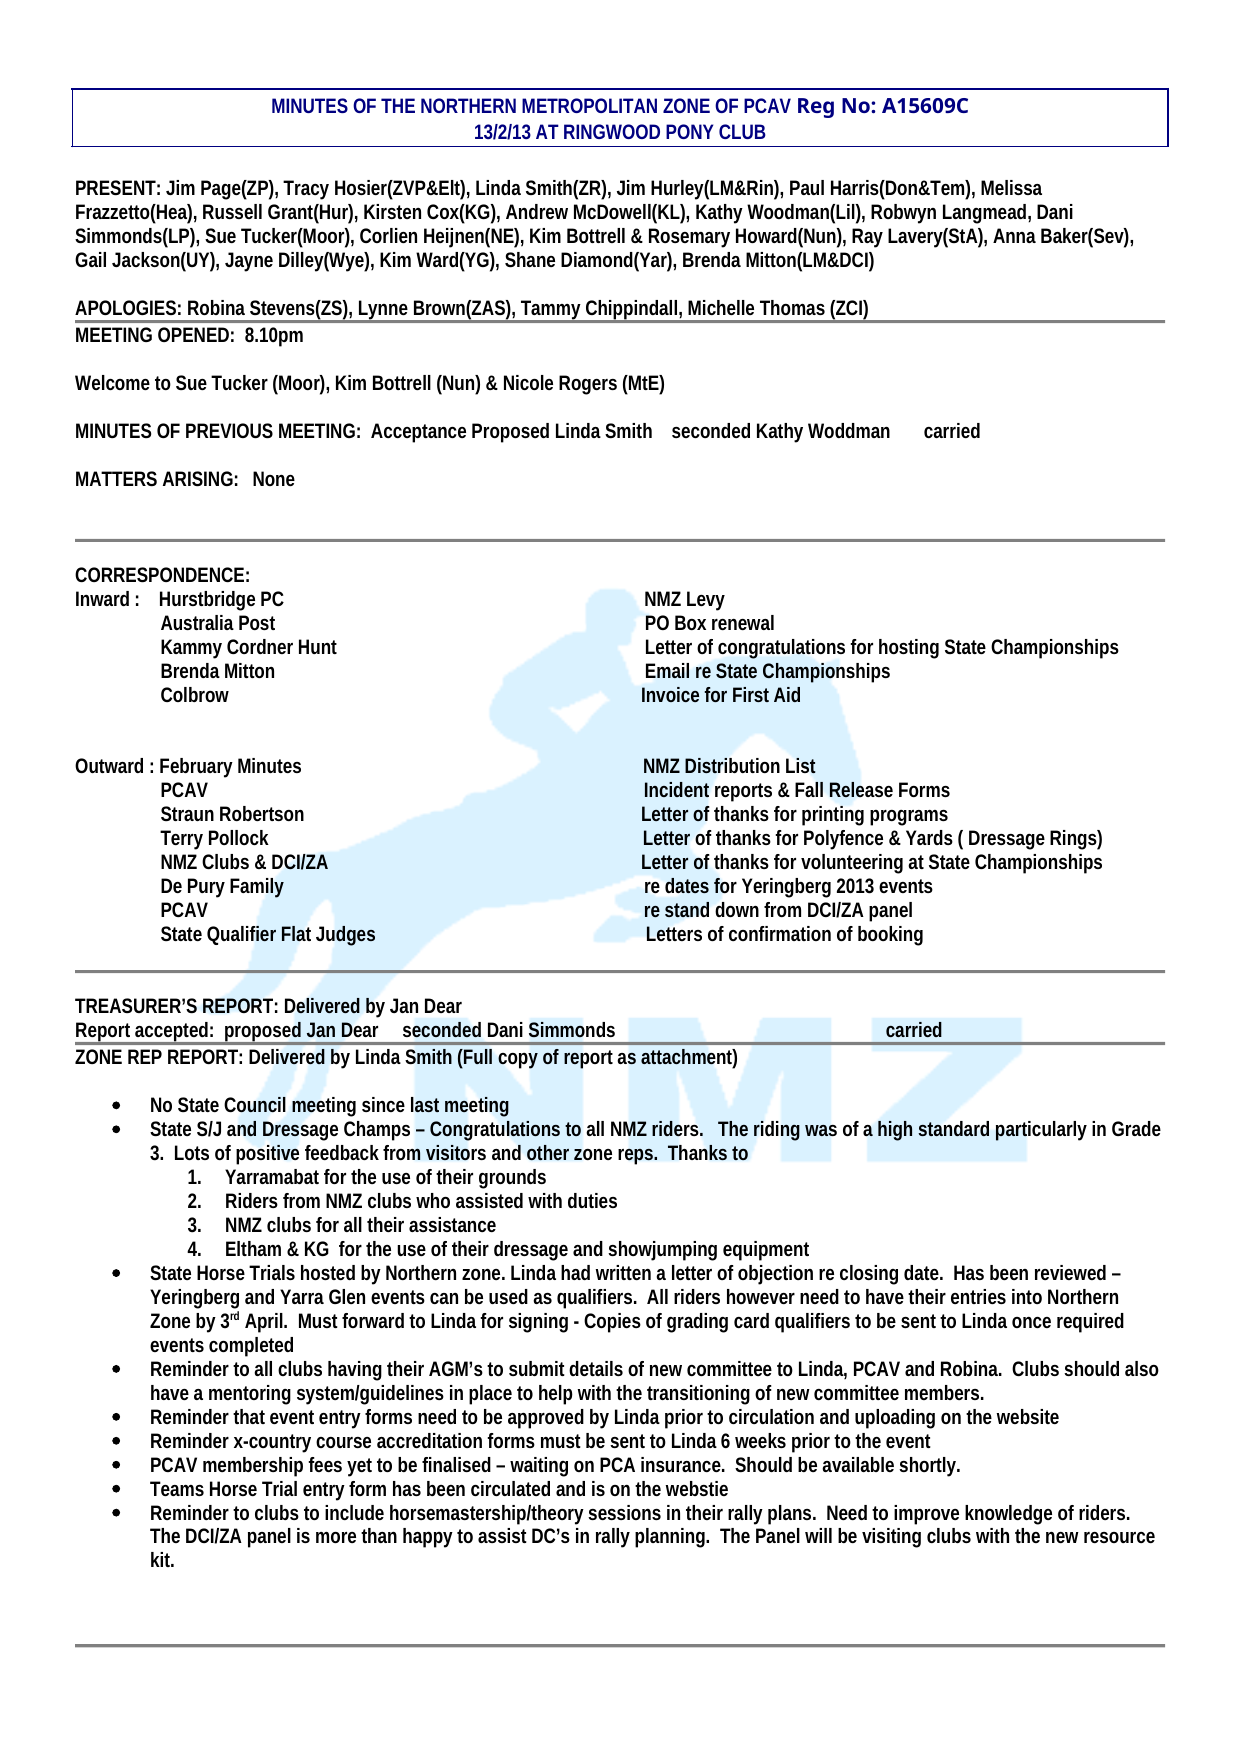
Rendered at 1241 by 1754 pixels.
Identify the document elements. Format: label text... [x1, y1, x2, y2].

list State Horse Trials hosted by Northern zone. Linda had written a letter of objection re closing date. Has been reviewed – Yeringberg and Yarra Glen events can be used as qualifiers. All riders however need to have their entries into Northern Zone by 3rd April. Must forward to Linda for signing - Copies of grading card qualifiers to be sent to Linda once required events completed [112, 1261, 1165, 1357]
list Eltham & KG for the use of their dressage and showjumping equipment [187, 1237, 1165, 1261]
text PCAV Incident reports & Fall Release Forms [75, 778, 1165, 802]
text MATTERS ARISING: None [75, 467, 1165, 491]
text MEETING OPENED: 8.10pm [75, 324, 1165, 347]
text Kammy Cordner Hunt Letter of congratulations for hosting State Championships [75, 635, 1165, 659]
text CORRESPONDENCE: [75, 563, 1165, 587]
list PCAV membership fees yet to be finalised – waiting on PCA insurance. Should be available shortly. [112, 1452, 1165, 1476]
list Yarramabat for the use of their grounds [187, 1165, 1165, 1189]
text MINUTES OF PREVIOUS MEETING: Acceptance Proposed Linda Smith seconded Kathy Woddman carried [75, 419, 1165, 443]
list Reminder x-country course accreditation forms must be sent to Linda 6 weeks prior to the event [112, 1428, 1165, 1452]
text APOLOGIES: Robina Stevens(ZS), Lynne Brown(ZAS), Tammy Chippindall, Michelle Thomas (ZCI) [75, 296, 1165, 320]
text De Pury Family re dates for Yeringberg 2013 events [75, 874, 1165, 898]
list No State Council meeting since last meeting [112, 1093, 1165, 1117]
list State S/J and Dressage Champs – Congratulations to all NMZ riders. The riding was of a high standard particularly in Grade 3. Lots of positive feedback from visitors and other zone reps. Thanks to [112, 1117, 1165, 1165]
list Reminder to all clubs having their AGM’s to submit details of new committee to Linda, PCAV and Robina. Clubs should also have a mentoring system/guidelines in place to help with the transitioning of new committee members. [112, 1357, 1165, 1404]
text PCAV re stand down from DCI/ZA panel [75, 898, 1165, 922]
list Teams Horse Trial entry form has been circulated and is on the webstie [112, 1476, 1165, 1500]
text 13/2/13 AT RINGWOOD PONY CLUB [73, 116, 1167, 146]
text Outward : February Minutes NMZ Distribution List [75, 754, 1165, 778]
text Colbrow Invoice for First Aid [75, 683, 1165, 707]
text State Qualifier Flat Judges Letters of confirmation of booking [75, 922, 1165, 946]
text TREASURER’S REPORT: Delivered by Jan Dear [75, 994, 1165, 1018]
text Inward : Hurstbridge PC NMZ Levy [75, 587, 1165, 611]
text NMZ Clubs & DCI/ZA Letter of thanks for volunteering at State Championships [75, 850, 1165, 874]
text Report accepted: proposed Jan Dear seconded Dani Simmonds carried [75, 1018, 1165, 1041]
list Reminder to clubs to include horsemastership/theory sessions in their rally plans. Need to improve knowledge of riders. The DCI/ZA panel is more than happy to assist DC’s in rally planning. The Panel will be visiting clubs with the new resource kit. [112, 1500, 1165, 1572]
text Terry Pollock Letter of thanks for Polyfence & Yards ( Dressage Rings) [75, 826, 1165, 850]
text Welcome to Sue Tucker (Moor), Kim Bottrell (Nun) & Nicole Rogers (MtE) [75, 371, 1165, 395]
list NMZ clubs for all their assistance [187, 1213, 1165, 1237]
text PRESENT: Jim Page(ZP), Tracy Hosier(ZVP&Elt), Linda Smith(ZR), Jim Hurley(LM&Rin), Paul Harris(Don&Tem), Melissa Frazzetto(Hea), Russell Grant(Hur), Kirsten Cox(KG), Andrew McDowell(KL), Kathy Woodman(Lil), Robwyn Langmead, Dani Simmonds(LP), Sue Tucker(Moor), Corlien Heijnen(NE), Kim Bottrell & Rosemary Howard(Nun), Ray Lavery(StA), Anna Baker(Sev), Gail Jackson(UY), Jayne Dilley(Wye), Kim Ward(YG), Shane Diamond(Yar), Brenda Mitton(LM&DCI) [75, 176, 1165, 272]
text Brenda Mitton Email re State Championships [75, 659, 1165, 683]
list Reminder that event entry forms need to be approved by Linda prior to circulation and uploading on the website [112, 1404, 1165, 1428]
text ZONE REP REPORT: Delivered by Linda Smith (Full copy of report as attachment) [75, 1046, 1165, 1069]
text Australia Post PO Box renewal [75, 611, 1165, 635]
text Straun Robertson Letter of thanks for printing programs [75, 802, 1165, 826]
list Riders from NMZ clubs who assisted with duties [187, 1189, 1165, 1213]
text MINUTES OF THE NORTHERN METROPOLITAN ZONE OF PCAV Reg No: A15609C [73, 90, 1167, 116]
